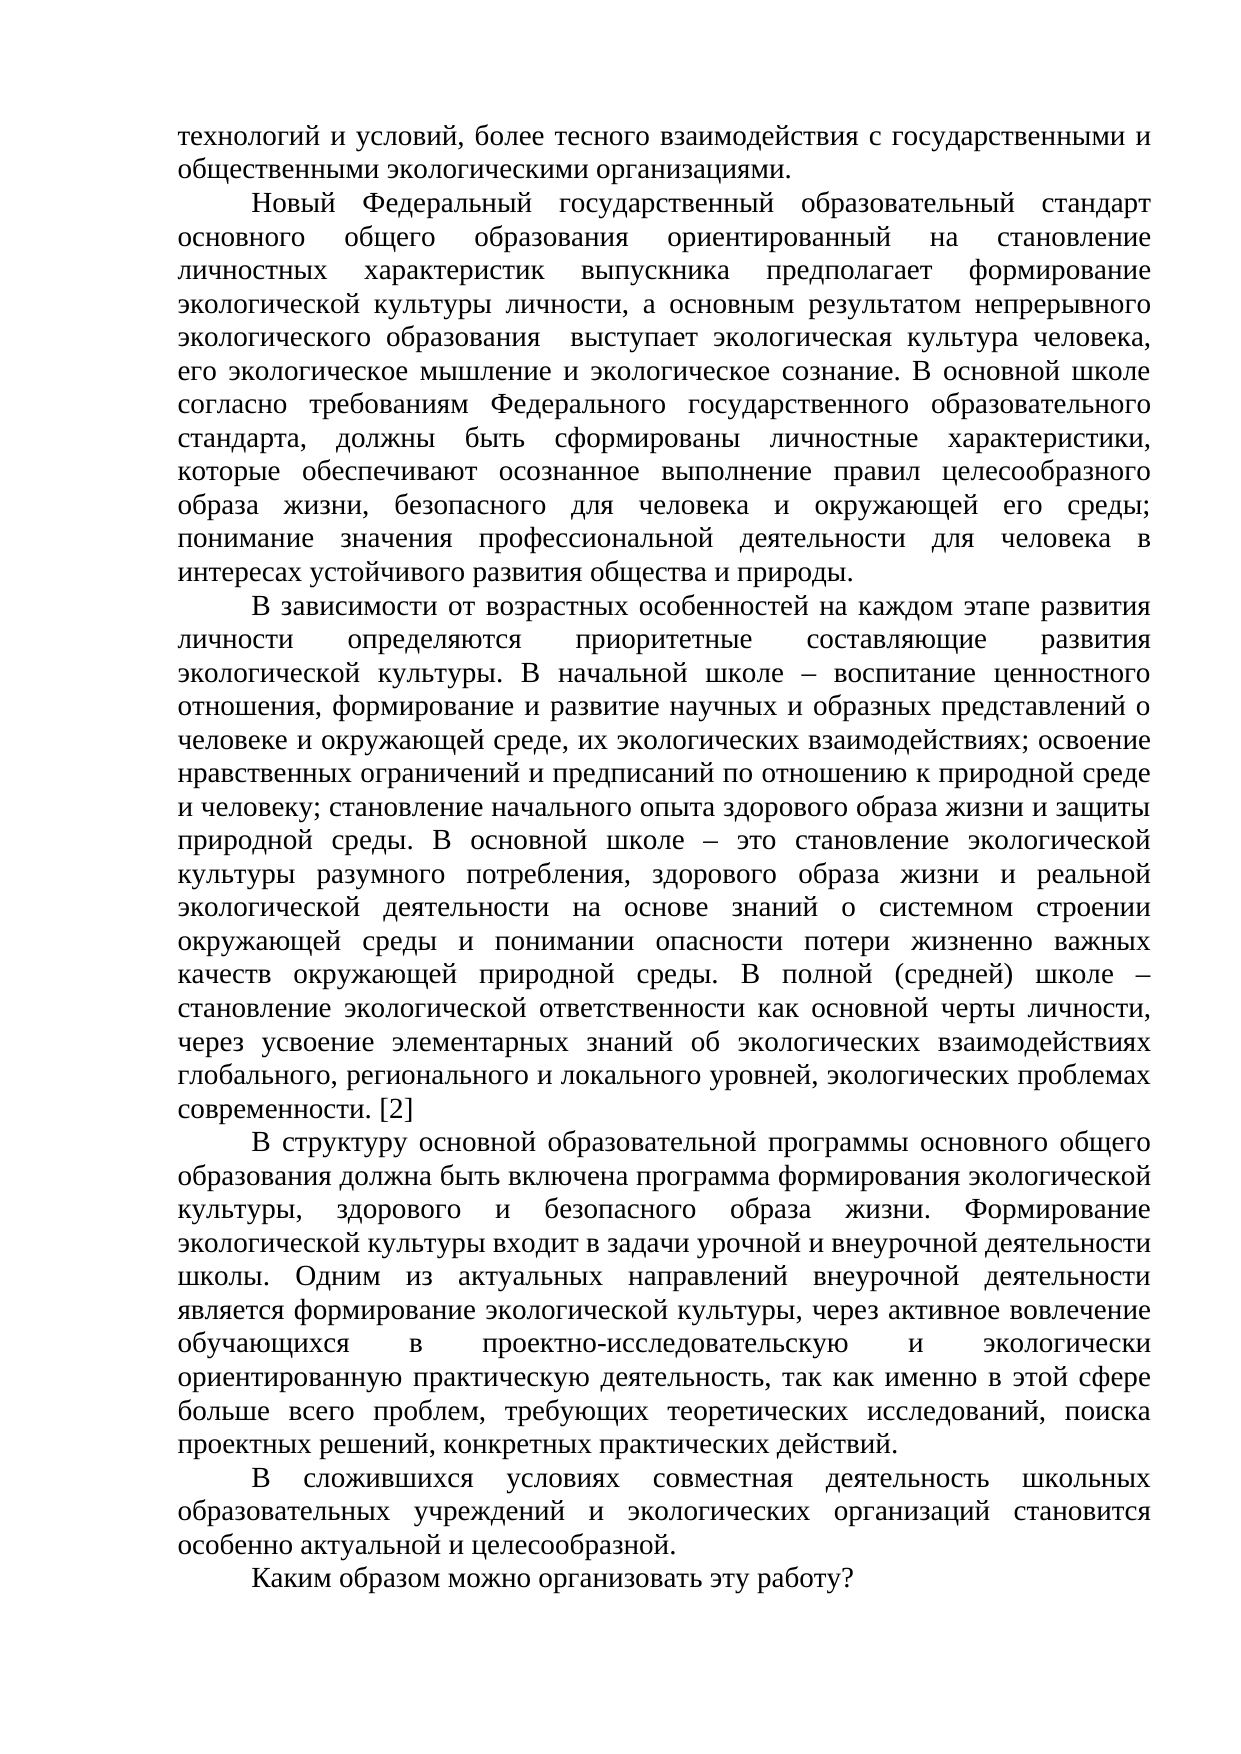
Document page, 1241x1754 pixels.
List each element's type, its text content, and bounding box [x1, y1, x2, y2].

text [177, 118, 1152, 185]
text В структуру основной образовательной программы основного общего образования должна быть включена программа формирования экологической культуры, здорового и безопасного образа жизни. Формирование экологической культуры входит в задачи урочной и внеурочной деятельности школы. Одним из актуальных направлений внеурочной деятельности является формирование экологической культуры, через активное вовлечение обучающихся в проектно-исследовательскую и экологически ориентированную практическую деятельность, так как именно в этой сфере больше всего проблем, требующих теоретических исследований, поиска проектных решений, конкретных практических действий. [177, 1124, 1152, 1460]
text В зависимости от возрастных особенностей на каждом этапе развития личности определяются приоритетные составляющие развития экологической культуры. В начальной школе – воспитание ценностного отношения, формирование и развитие научных и образных представлений о человеке и окружающей среде, их экологических взаимодействиях; освоение нравственных ограничений и предписаний по отношению к природной среде и человеку; становление начального опыта здорового образа жизни и защиты природной среды. В основной школе – это становление экологической культуры разумного потребления, здорового образа жизни и реальной экологической деятельности на основе знаний о системном строении окружающей среды и понимании опасности потери жизненно важных качеств окружающей природной среды. В полной (средней) школе – становление экологической ответственности как основной черты личности, через усвоение элементарных знаний об экологических взаимодействиях глобального, регионального и локального уровней, экологических проблемах современности. [2] [177, 588, 1152, 1124]
text Новый Федеральный государственный образовательный стандарт основного общего образования ориентированный на становление личностных характеристик выпускника предполагает формирование экологической культуры личности, а основным результатом непрерывного экологического образования выступает экологическая культура человека, его экологическое мышление и экологическое сознание. В основной школе согласно требованиям Федерального государственного образовательного стандарта, должны быть сформированы личностные характеристики, которые обеспечивают осознанное выполнение правил целесообразного образа жизни, безопасного для человека и окружающей его среды; понимание значения профессиональной деятельности для человека в интересах устойчивого развития общества и природы. [177, 185, 1152, 588]
text Каким образом можно организовать эту работу? [177, 1560, 1152, 1594]
text В сложившихся условиях совместная деятельность школьных образовательных учреждений и экологических организаций становится особенно актуальной и целесообразной. [177, 1460, 1152, 1560]
